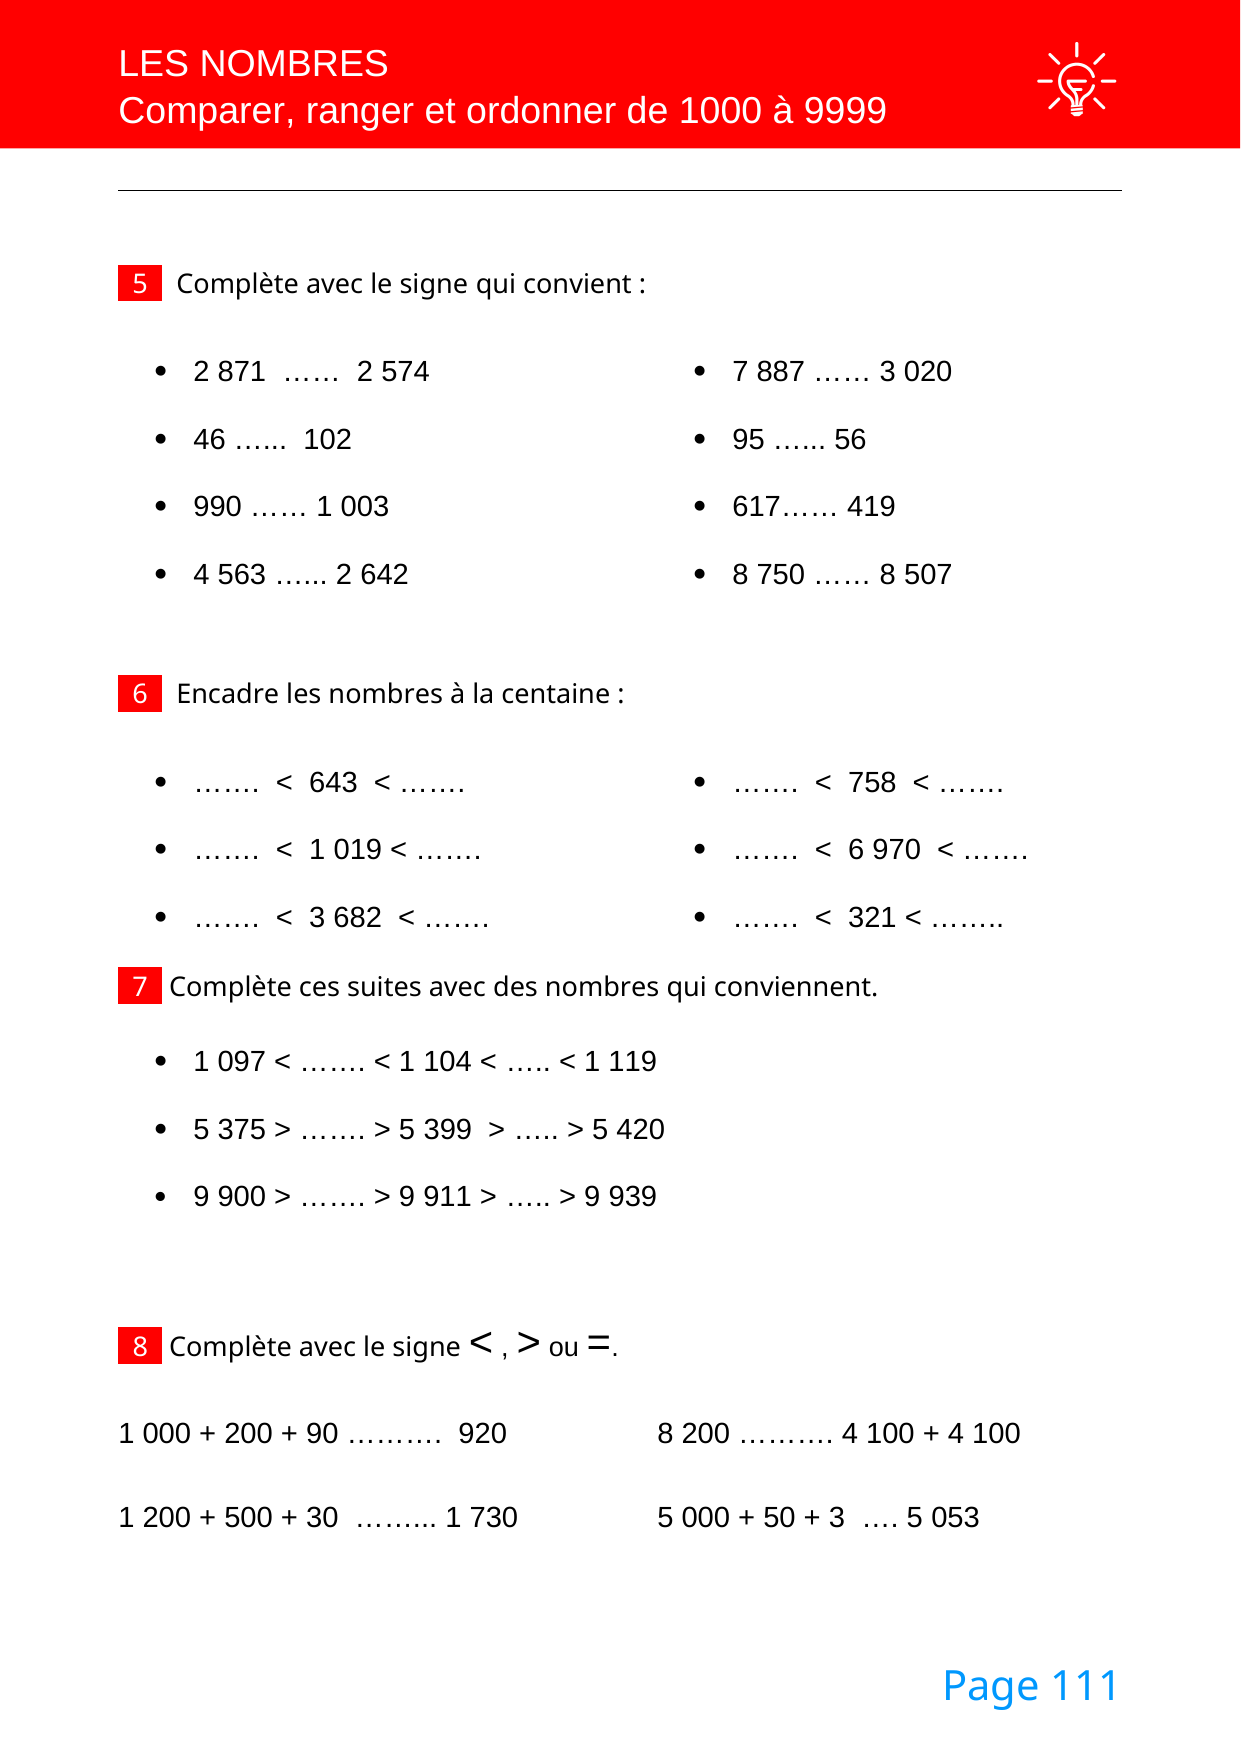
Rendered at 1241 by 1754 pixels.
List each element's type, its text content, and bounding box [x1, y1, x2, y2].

text 1 000 + 200 + 90 ………. 920 [118, 1416, 583, 1449]
list 4 563 …... 2 642 [156, 557, 583, 591]
list ……. < 1 019 < ……. [156, 832, 583, 866]
list 990 …… 1 003 [156, 489, 583, 523]
list 2 871 …… 2 574 [156, 354, 583, 388]
list ……. < 6 970 < ……. [694, 832, 1122, 866]
list ……. < 321 < …….. [694, 899, 1122, 933]
list 9 900 > ……. > 9 911 > ….. > 9 939 [156, 1179, 1122, 1213]
text 5 000 + 50 + 3 …. 5 053 [657, 1500, 1122, 1533]
text 5 Complète avec le signe qui convient : [118, 264, 1122, 301]
text 1 200 + 500 + 30 ……... 1 730 [118, 1500, 583, 1533]
picture [1034, 42, 1123, 119]
list 7 887 …… 3 020 [694, 354, 1122, 388]
text 6 Encadre les nombres à la centaine : [162, 675, 1122, 712]
list 46 …... 102 [156, 422, 583, 456]
list ……. < 3 682 < ……. [156, 899, 583, 933]
list 1 097 < ……. < 1 104 < ….. < 1 119 [156, 1044, 1122, 1078]
text 8 200 ………. 4 100 + 4 100 [657, 1416, 1122, 1449]
list 617…… 419 [694, 489, 1122, 523]
text 8 Complète avec le signe < , > ou =. [118, 1321, 1122, 1369]
list ……. < 643 < ……. [156, 764, 583, 798]
text 7 Complète ces suites avec des nombres qui conviennent. [162, 967, 1122, 1004]
list ……. < 758 < ……. [694, 764, 1122, 798]
list 95 …... 56 [694, 422, 1122, 456]
list 8 750 …… 8 507 [694, 557, 1122, 591]
list 5 375 > ……. > 5 399 > ….. > 5 420 [156, 1112, 1122, 1146]
